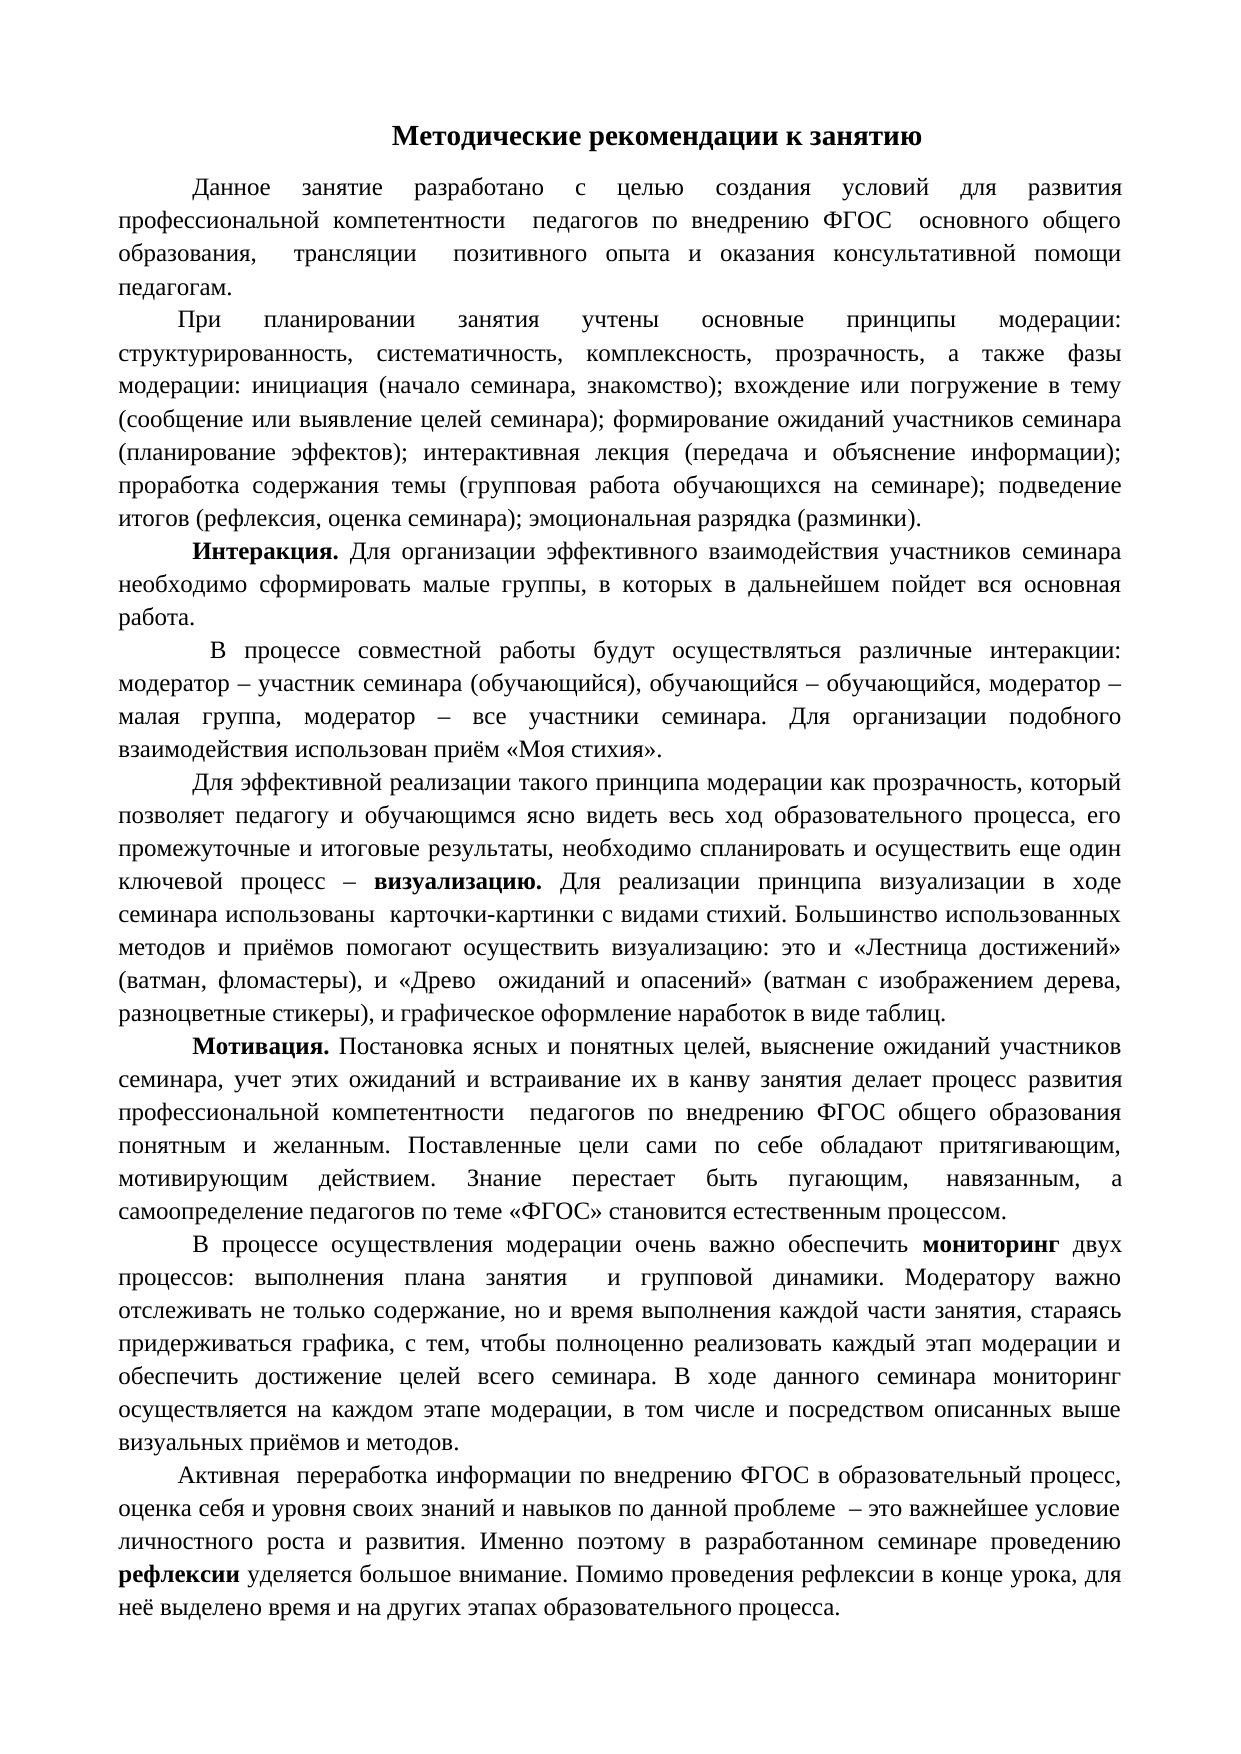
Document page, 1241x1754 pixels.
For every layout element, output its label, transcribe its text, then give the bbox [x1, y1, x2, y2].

text Мотивация. Постановка ясных и понятных целей, выяснение ожиданий участников семинара, учет этих ожиданий и встраивание их в канву занятия делает процесс развития профессиональной компетентности педагогов по внедрению ФГОС общего образования понятным и желанным. Поставленные цели сами по себе обладают притягивающим, мотивирующим действием. Знание перестает быть пугающим, навязанным, а самоопределение педагогов по теме «ФГОС» становится естественным процессом. [118, 1031, 1122, 1225]
text Данное занятие разработано с целью создания условий для развития профессиональной компетентности педагогов по внедрению ФГОС основного общего образования, трансляции позитивного опыта и оказания консультативной помощи педагогам. [118, 172, 1122, 300]
text Для эффективной реализации такого принципа модерации как прозрачность, который позволяет педагогу и обучающимся ясно видеть весь ход образовательного процесса, его промежуточные и итоговые результаты, необходимо спланировать и осуществить еще один ключевой процесс – визуализацию. Для реализации принципа визуализации в ходе семинара использованы карточки-картинки с видами стихий. Большинство использованных методов и приёмов помогают осуществить визуализацию: это и «Лестница достижений» (ватман, фломастеры), и «Древо ожиданий и опасений» (ватман с изображением дерева, разноцветные стикеры), и графическое оформление наработок в виде таблиц. [118, 767, 1122, 1027]
text Активная переработка информации по внедрению ФГОС в образовательный процесс, оценка себя и уровня своих знаний и навыков по данной проблеме – это важнейшее условие личностного роста и развития. Именно поэтому в разработанном семинаре проведению рефлексии уделяется большое внимание. Помимо проведения рефлексии в конце урока, для неё выделено время и на других этапах образовательного процесса. [118, 1460, 1122, 1621]
text Интеракция. Для организации эффективного взаимодействия участников семинара необходимо сформировать малые группы, в которых в дальнейшем пойдет вся основная работа. [118, 536, 1122, 631]
text В процессе осуществления модерации очень важно обеспечить мониторинг двух процессов: выполнения плана занятия и групповой динамики. Модератору важно отслеживать не только содержание, но и время выполнения каждой части занятия, стараясь придерживаться графика, с тем, чтобы полноценно реализовать каждый этап модерации и обеспечить достижение целей всего семинара. В ходе данного семинара мониторинг осуществляется на каждом этапе модерации, в том числе и посредством описанных выше визуальных приёмов и методов. [118, 1229, 1122, 1456]
text Методические рекомендации к занятию [118, 118, 1122, 152]
text В процессе совместной работы будут осуществляться различные интеракции: модератор – участник семинара (обучающийся), обучающийся – обучающийся, модератор – малая группа, модератор – все участники семинара. Для организации подобного взаимодействия использован приём «Моя стихия». [118, 635, 1122, 763]
text При планировании занятия учтены основные принципы модерации: структурированность, систематичность, комплексность, прозрачность, а также фазы модерации: инициация (начало семинара, знакомство); вхождение или погружение в тему (сообщение или выявление целей семинара); формирование ожиданий участников семинара (планирование эффектов); интерактивная лекция (передача и объяснение информации); проработка содержания темы (групповая работа обучающихся на семинаре); подведение итогов (рефлексия, оценка семинара); эмоциональная разрядка (разминки). [118, 304, 1122, 531]
